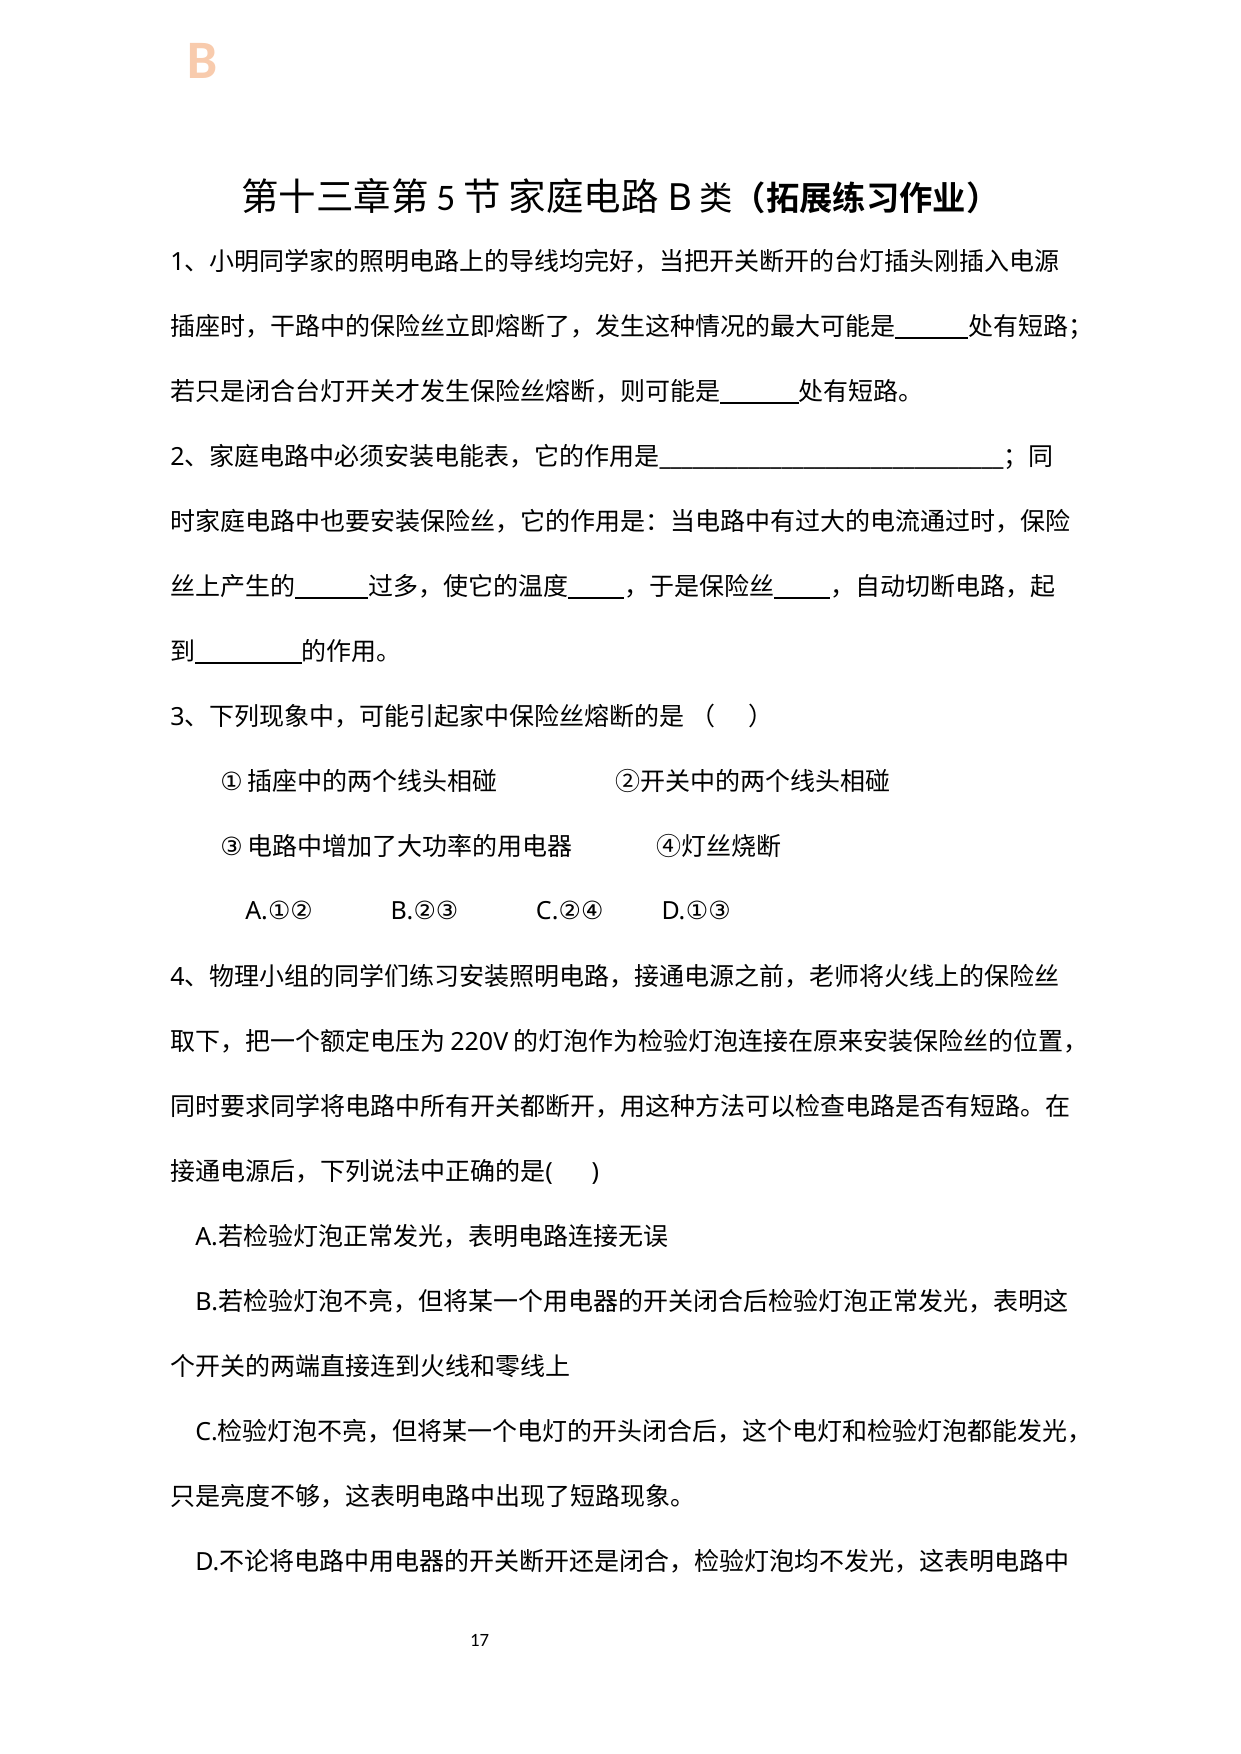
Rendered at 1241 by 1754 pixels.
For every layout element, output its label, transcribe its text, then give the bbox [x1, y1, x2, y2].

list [170, 1527, 1070, 1592]
list ①插座中的两个线头相碰 ②开关中的两个线头相碰 [220, 747, 1070, 812]
text 第十三章第5节 家庭电路 B类（拓展练习作业） [170, 162, 1070, 227]
list A.①② B.②③ C.②④ D.①③ [170, 877, 1070, 942]
list 1、小明同学家的照明电路上的导线均完好，当把开关断开的台灯插头刚插入电源插座时，干路中的保险丝立即熔断了，发生这种情况的最大可能是 处有短路；若只是闭合台灯开关才发生保险丝熔断，则可能是 处有短路。 [170, 227, 1070, 422]
list A.若检验灯泡正常发光，表明电路连接无误 [170, 1202, 1070, 1267]
list 4、物理小组的同学们练习安装照明电路，接通电源之前，老师将火线上的保险丝取下，把一个额定电压为220V的灯泡作为检验灯泡连接在原来安装保险丝的位置，同时要求同学将电路中所有开关都断开，用这种方法可以检查电路是否有短路。在接通电源后，下列说法中正确的是( ) [170, 942, 1070, 1202]
list 2、家庭电路中必须安装电能表，它的作用是_______________________________；同时家庭电路中也要安装保险丝，它的作用是：当电路中有过大的电流通过时，保险丝上产生的 过多，使它的温度 ，于是保险丝 ，自动切断电路，起到 的作用。 [170, 422, 1070, 682]
list B.若检验灯泡不亮，但将某一个用电器的开关闭合后检验灯泡正常发光，表明这个开关的两端直接连到火线和零线上 [170, 1267, 1070, 1397]
list ③电路中增加了大功率的用电器 ④灯丝烧断 [220, 812, 1070, 877]
list 3、下列现象中，可能引起家中保险丝熔断的是 （ ） [170, 682, 1070, 747]
list C.检验灯泡不亮，但将某一个电灯的开头闭合后，这个电灯和检验灯泡都能发光，只是亮度不够，这表明电路中出现了短路现象。 [170, 1397, 1070, 1527]
